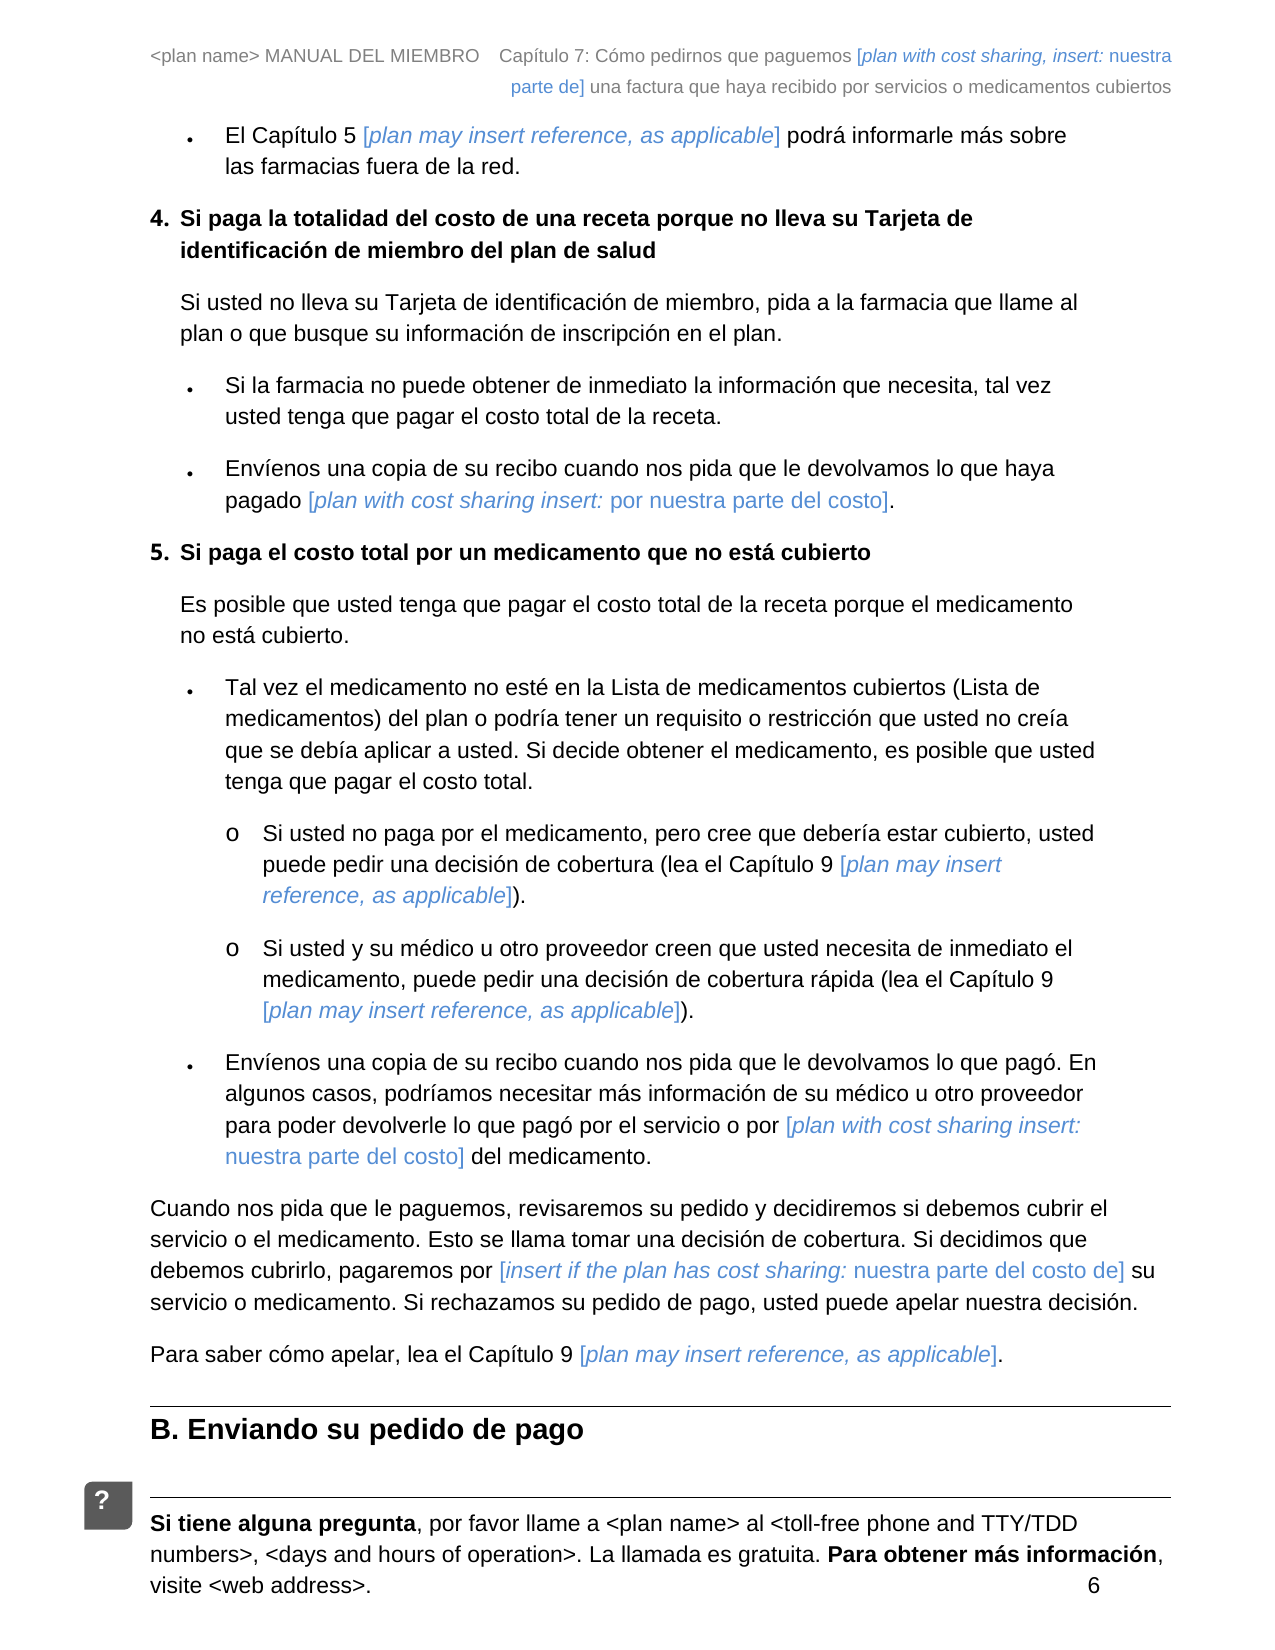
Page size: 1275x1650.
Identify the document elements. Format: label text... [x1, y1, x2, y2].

list Si la farmacia no puede obtener de inmediato la información que necesita, tal vez usted tenga que pagar el costo total de la receta. [187, 368, 1096, 431]
text Cuando nos pida que le paguemos, revisaremos su pedido y decidiremos si debemos cubrir el servicio o el medicamento. Esto se llama tomar una decisión de cobertura. Si decidimos que debemos cubrirlo, pagaremos por [insert if the plan has cost sharing: nuestra parte del costo de] su servicio o medicamento. Si rechazamos su pedido de pago, usted puede apelar nuestra decisión. [150, 1191, 1171, 1316]
list Si paga la totalidad del costo de una receta porque no lleva su Tarjeta de identificación de miembro del plan de salud [150, 202, 1096, 264]
list Si usted y su médico u otro proveedor creen que usted necesita de inmediato el medicamento, puede pedir una decisión de cobertura rápida (lea el Capítulo 9 [plan may insert reference, as applicable]). [225, 931, 1096, 1025]
text Es posible que usted tenga que pagar el costo total de la receta porque el medicamento no está cubierto. [180, 587, 1096, 650]
text Si usted no lleva su Tarjeta de identificación de miembro, pida a la farmacia que llame al plan o que busque su información de inscripción en el plan. [180, 285, 1096, 348]
list Para saber cómo apelar, lea el Capítulo 9 [plan may insert reference, as applicable]. [150, 1337, 1171, 1368]
list Si paga el costo total por un medicamento que no está cubierto [150, 535, 1096, 566]
list Tal vez el medicamento no esté en la Lista de medicamentos cubiertos (Lista de medicamentos) del plan o podría tener un requisito o restricción que usted no creía que se debía aplicar a usted. Si decide obtener el medicamento, es posible que usted tenga que pagar el costo total. [187, 671, 1096, 796]
list Si usted no paga por el medicamento, pero cree que debería estar cubierto, usted puede pedir una decisión de cobertura (lea el Capítulo 9 [plan may insert reference, as applicable]). [225, 816, 1096, 910]
list Envíenos una copia de su recibo cuando nos pida que le devolvamos lo que pagó. En algunos casos, podríamos necesitar más información de su médico u otro proveedor para poder devolverle lo que pagó por el servicio o por [plan with cost sharing insert: nuestra parte del costo] del medicamento. [187, 1046, 1096, 1171]
subtitle B. Enviando su pedido de pago [150, 1407, 1171, 1447]
list Envíenos una copia de su recibo cuando nos pida que le devolvamos lo que haya pagado [plan with cost sharing insert: por nuestra parte del costo]. [187, 452, 1096, 514]
list El Capítulo 5 [plan may insert reference, as applicable] podrá informarle más sobre las farmacias fuera de la red. [187, 118, 1096, 181]
